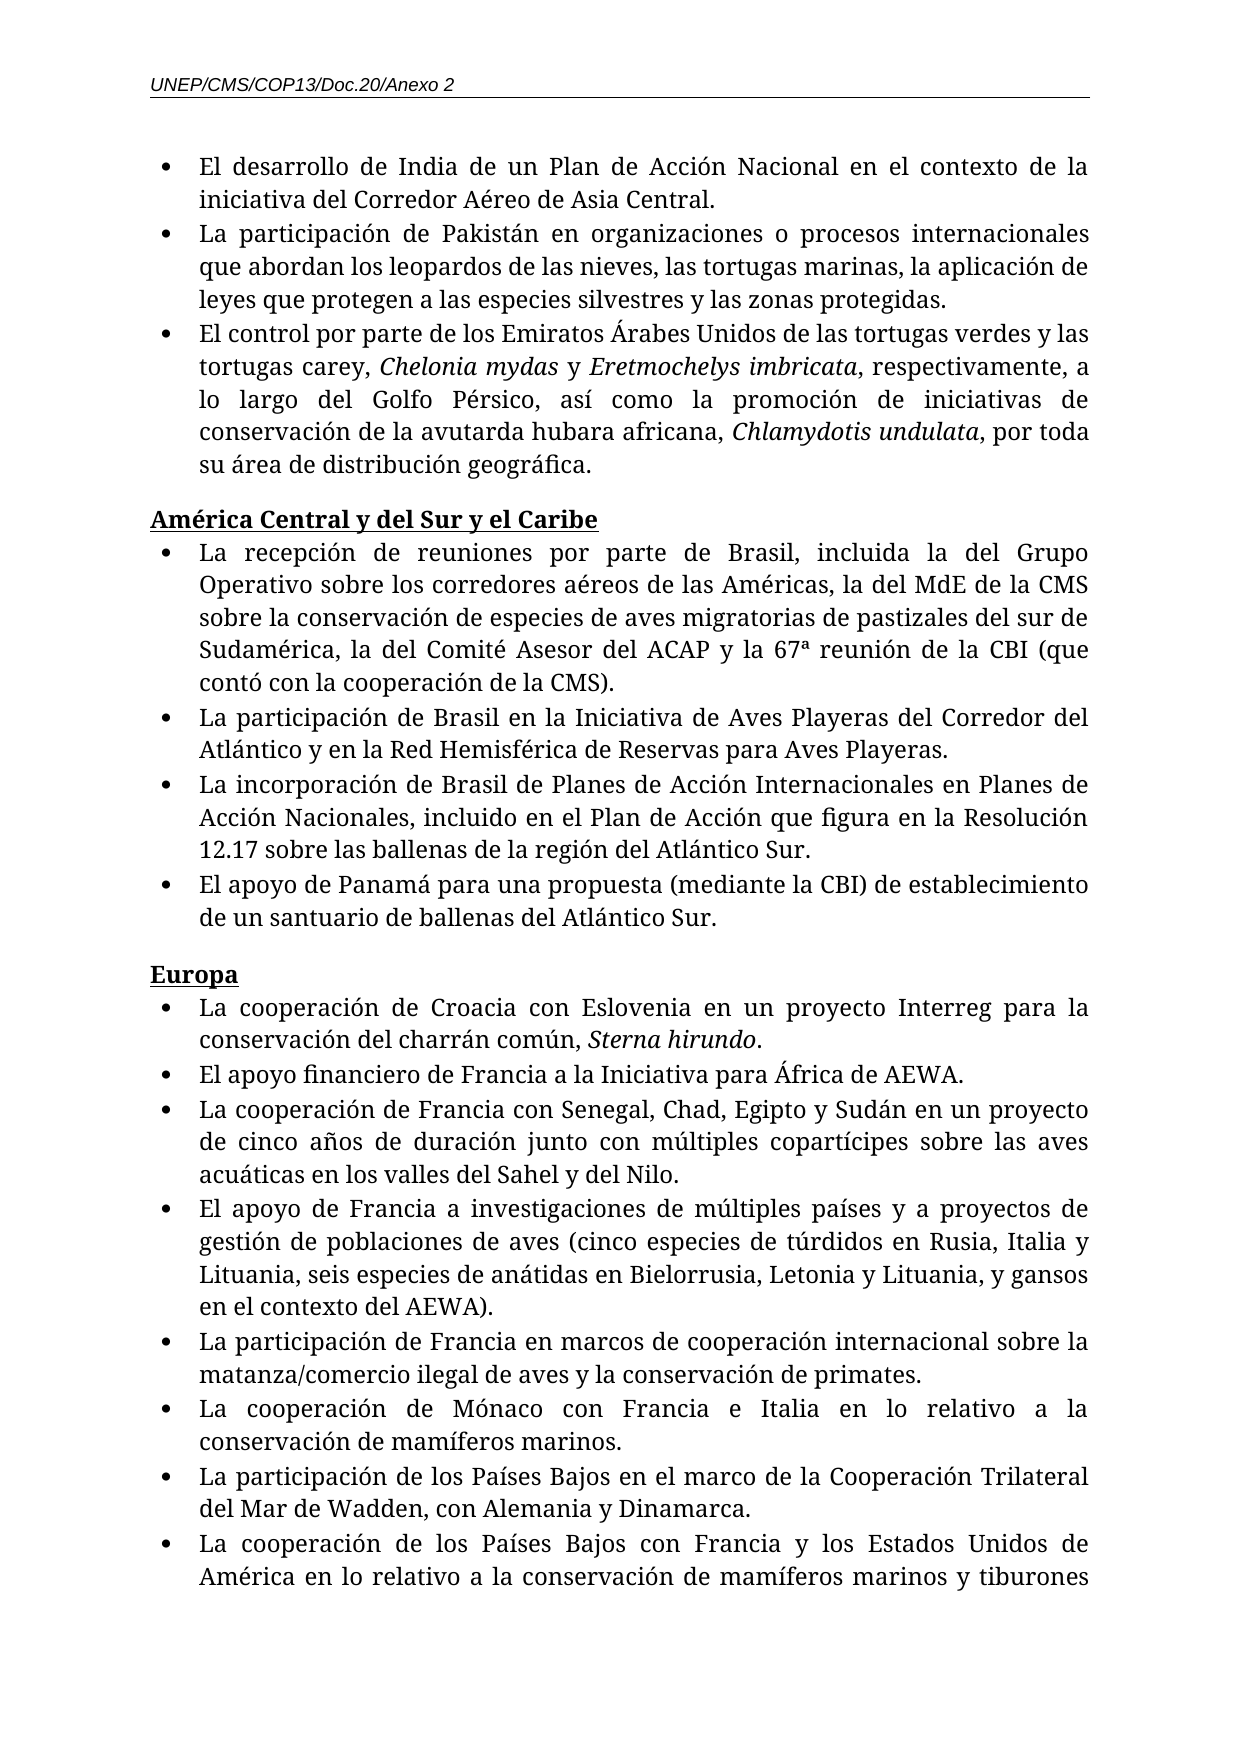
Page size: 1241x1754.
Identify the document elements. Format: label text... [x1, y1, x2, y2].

list El apoyo financiero de Francia a la Iniciativa para África de AEWA. [162, 1058, 1090, 1090]
list La participación de los Países Bajos en el marco de la Cooperación Trilateral del Mar de Wadden, con Alemania y Dinamarca. [162, 1459, 1090, 1524]
list La cooperación de Mónaco con Francia e Italia en lo relativo a la conservación de mamíferos marinos. [162, 1392, 1090, 1457]
list La participación de Francia en marcos de cooperación internacional sobre la matanza/comercio ilegal de aves y la conservación de primates. [162, 1325, 1090, 1390]
list El control por parte de los Emiratos Árabes Unidos de las tortugas verdes y las tortugas carey, Chelonia mydas y Eretmochelys imbricata, respectivamente, a lo largo del Golfo Pérsico, así como la promoción de iniciativas de conservación de la avutarda hubara africana, Chlamydotis undulata, por toda su área de distribución geográfica. [162, 317, 1090, 480]
list El apoyo de Francia a investigaciones de múltiples países y a proyectos de gestión de poblaciones de aves (cinco especies de túrdidos en Rusia, Italia y Lituania, seis especies de anátidas en Bielorrusia, Letonia y Lituania, y gansos en el contexto del AEWA). [162, 1192, 1090, 1323]
text Europa [150, 958, 1090, 990]
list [162, 1527, 1090, 1592]
list La participación de Brasil en la Iniciativa de Aves Playeras del Corredor del Atlántico y en la Red Hemisférica de Reservas para Aves Playeras. [162, 701, 1090, 766]
list La cooperación de Francia con Senegal, Chad, Egipto y Sudán en un proyecto de cinco años de duración junto con múltiples copartícipes sobre las aves acuáticas en los valles del Sahel y del Nilo. [162, 1092, 1090, 1190]
list El apoyo de Panamá para una propuesta (mediante la CBI) de establecimiento de un santuario de ballenas del Atlántico Sur. [162, 868, 1090, 933]
list La cooperación de Croacia con Eslovenia en un proyecto Interreg para la conservación del charrán común, Sterna hirundo. [162, 990, 1090, 1056]
list La participación de Pakistán en organizaciones o procesos internacionales que abordan los leopardos de las nieves, las tortugas marinas, la aplicación de leyes que protegen a las especies silvestres y las zonas protegidas. [162, 217, 1090, 315]
text América Central y del Sur y el Caribe [150, 503, 1090, 536]
list La recepción de reuniones por parte de Brasil, incluida la del Grupo Operativo sobre los corredores aéreos de las Américas, la del MdE de la CMS sobre la conservación de especies de aves migratorias de pastizales del sur de Sudamérica, la del Comité Asesor del ACAP y la 67ª reunión de la CBI (que contó con la cooperación de la CMS). [162, 536, 1090, 698]
list La incorporación de Brasil de Planes de Acción Internacionales en Planes de Acción Nacionales, incluido en el Plan de Acción que figura en la Resolución 12.17 sobre las ballenas de la región del Atlántico Sur. [162, 768, 1090, 866]
list El desarrollo de India de un Plan de Acción Nacional en el contexto de la iniciativa del Corredor Aéreo de Asia Central. [162, 150, 1090, 215]
